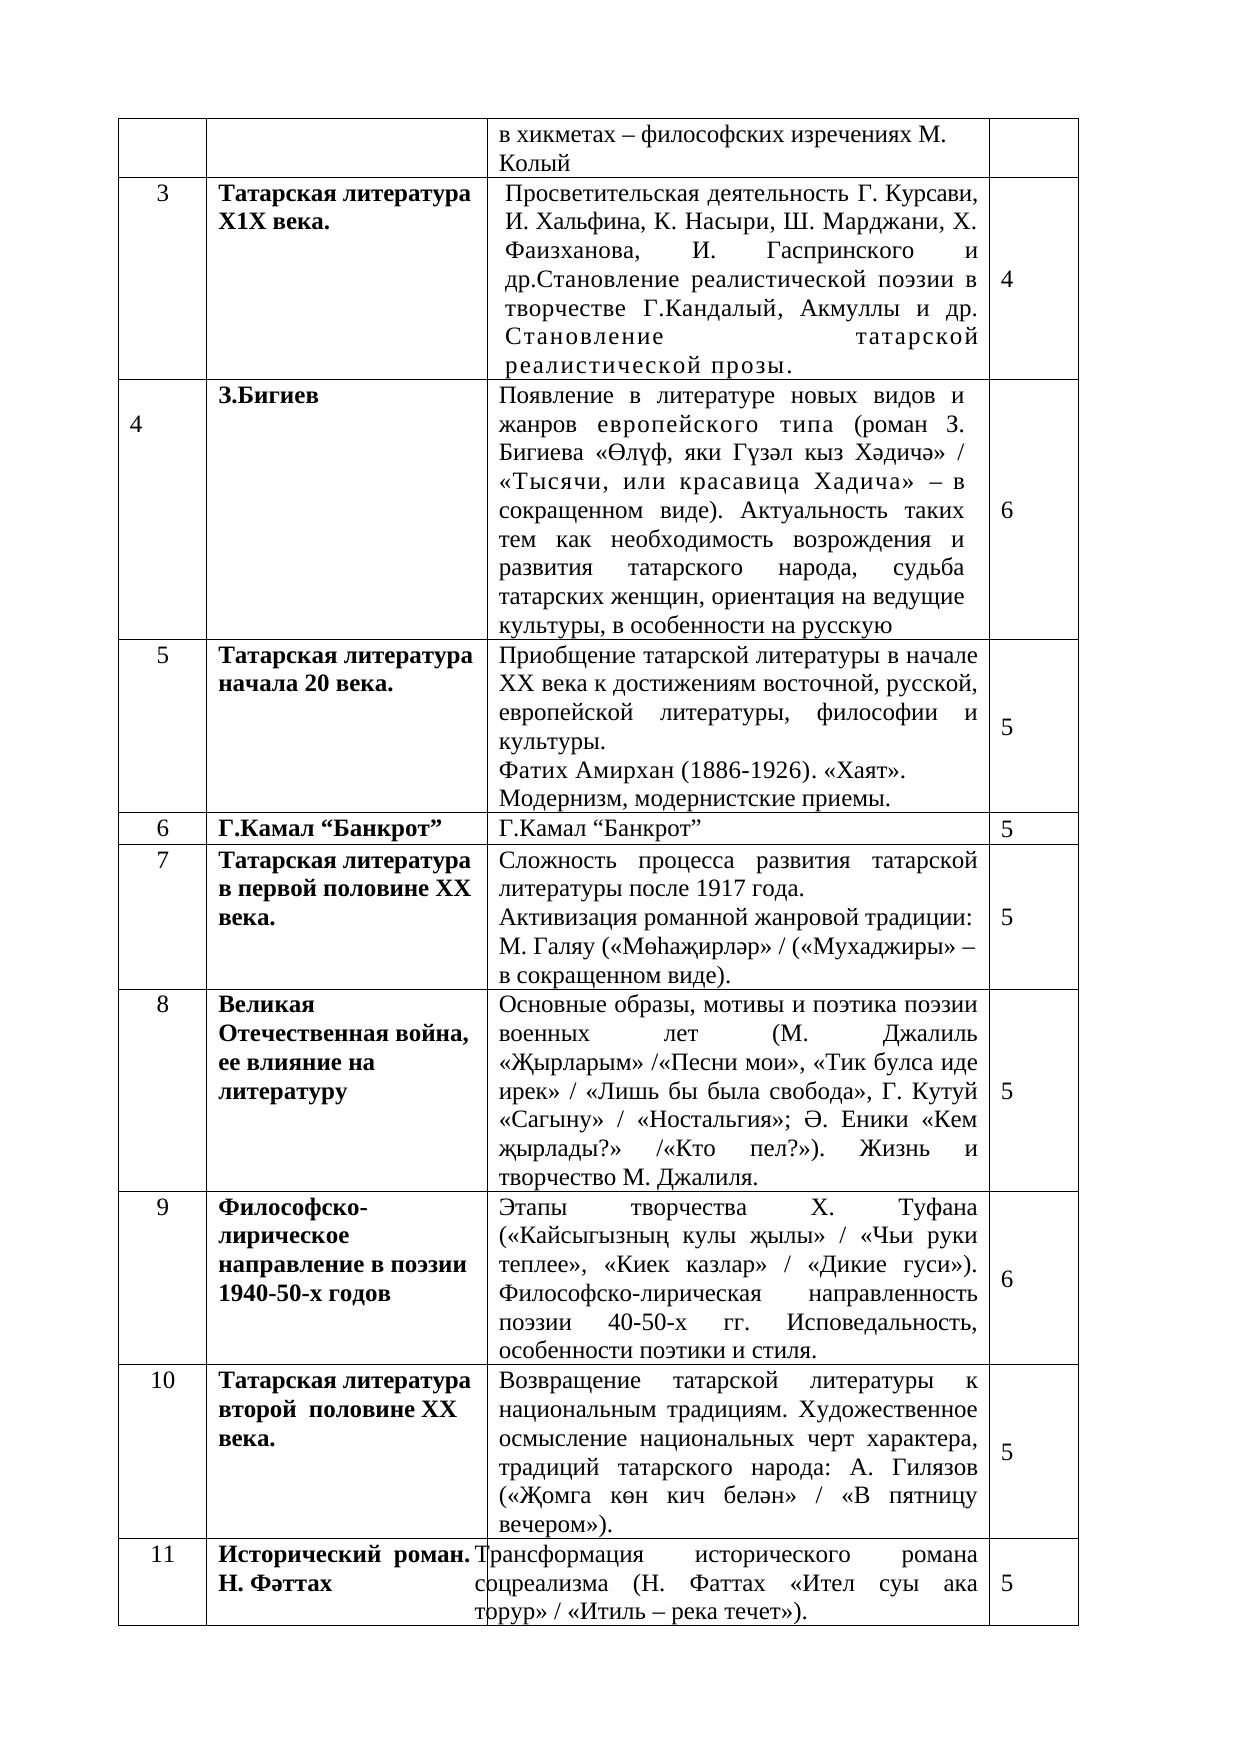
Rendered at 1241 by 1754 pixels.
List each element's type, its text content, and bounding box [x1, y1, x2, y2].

table_cell Возвращение татарской литературы к национальным традициям. Художественное осмысление национальных черт характера, традиций татарского народа: А. Гилязов («Җомга көн кич белән» / «В пятницу вечером»). [488, 1365, 989, 1538]
table_cell 5 [990, 990, 1078, 1191]
table_cell Татарская литература в первой половине ХХ века. [207, 845, 487, 988]
table_cell Татарская литература Х1Х века. [207, 178, 487, 379]
table_cell 4 [990, 178, 1078, 379]
table_cell 11 [119, 1539, 206, 1625]
table_cell 5 [119, 640, 206, 812]
table_cell 7 [119, 845, 206, 988]
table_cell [488, 119, 989, 177]
table_cell 6 [990, 1192, 1078, 1364]
table_cell Этапы творчества Х. Туфана («Кайсыгызның кулы җылы» / «Чьи руки теплее», «Киек казлар» / «Дикие гуси»). Философско-лирическая направленность поэзии 40-50-х гг. Исповедальность, особенности поэтики и стиля. [488, 1192, 989, 1364]
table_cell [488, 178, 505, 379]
table_cell Татарская литература второй половине ХХ века. [207, 1365, 487, 1538]
table_cell 2. [119, 119, 206, 177]
table_cell Великая Отечественная война, ее влияние на литературу [207, 990, 487, 1191]
table_cell 3 [119, 178, 206, 379]
table_cell 6 [990, 380, 1078, 639]
table_cell Трансформация исторического романа соцреализма (Н. Фаттах «Ител суы ака торур» / «Итиль – река течет»). [488, 1539, 989, 1625]
table_cell 4 [119, 380, 206, 639]
table_cell 8 [119, 990, 206, 1191]
table_cell Татарская литература начала 20 века. [207, 640, 487, 812]
table_cell 6 [119, 813, 206, 844]
table_cell 5 [990, 1365, 1078, 1538]
table_cell Приобщение татарской литературы в начале ХХ века к достижениям восточной, русской, европейской литературы, философии и культуры. Фатих Амирхан (1886-1926). «Хаят». Модернизм, модернистские приемы. [488, 640, 989, 812]
table_cell Философско-лирическое направление в поэзии 1940-50-х годов [207, 1192, 487, 1364]
table_cell Г.Камал “Банкрот” [488, 813, 989, 844]
table_cell Исторический роман. Н. Фәттах [207, 1539, 487, 1625]
table_cell 9 [119, 1192, 206, 1364]
table_cell 10 [119, 1365, 206, 1538]
table_cell 6 [990, 119, 1078, 177]
table_cell 5 [990, 1539, 1078, 1625]
table_cell 5 [990, 640, 1078, 812]
table_cell 5 [990, 845, 1078, 988]
table_cell Основные образы, мотивы и поэтика поэзии военных лет (М. Джалиль «Җырларым» /«Песни мои», «Тик булса иде ирек» / «Лишь бы была свобода», Г. Кутуй «Сагыну» / «Ностальгия»; Ә. Еники «Кем җырлады?» /«Кто пел?»). Жизнь и творчество М. Джалиля. [488, 990, 989, 1191]
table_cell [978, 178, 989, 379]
table_cell Сложность процесса развития татарской литературы после 1917 года. Активизация романной жанровой традиции: М. Галяу («Мөһаҗирләр» / («Мухаджиры» – в сокращенном виде). [488, 845, 989, 988]
table_cell З.Бигиев [207, 380, 487, 639]
table_cell Г.Камал “Банкрот” [207, 813, 487, 844]
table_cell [207, 119, 487, 177]
table_cell 5 [990, 813, 1078, 844]
table_cell Появление в литературе новых видов и жанров европейского типа (роман З. Бигиева «Өлүф, яки Гүзәл кыз Хәдичә» / «Тысячи, или красавица Хадича» – в сокращенном виде). Актуальность таких тем как необходимость возрождения и развития татарского народа, судьба татарских женщин, ориентация на ведущие культуры, в особенности на русскую [488, 380, 989, 639]
